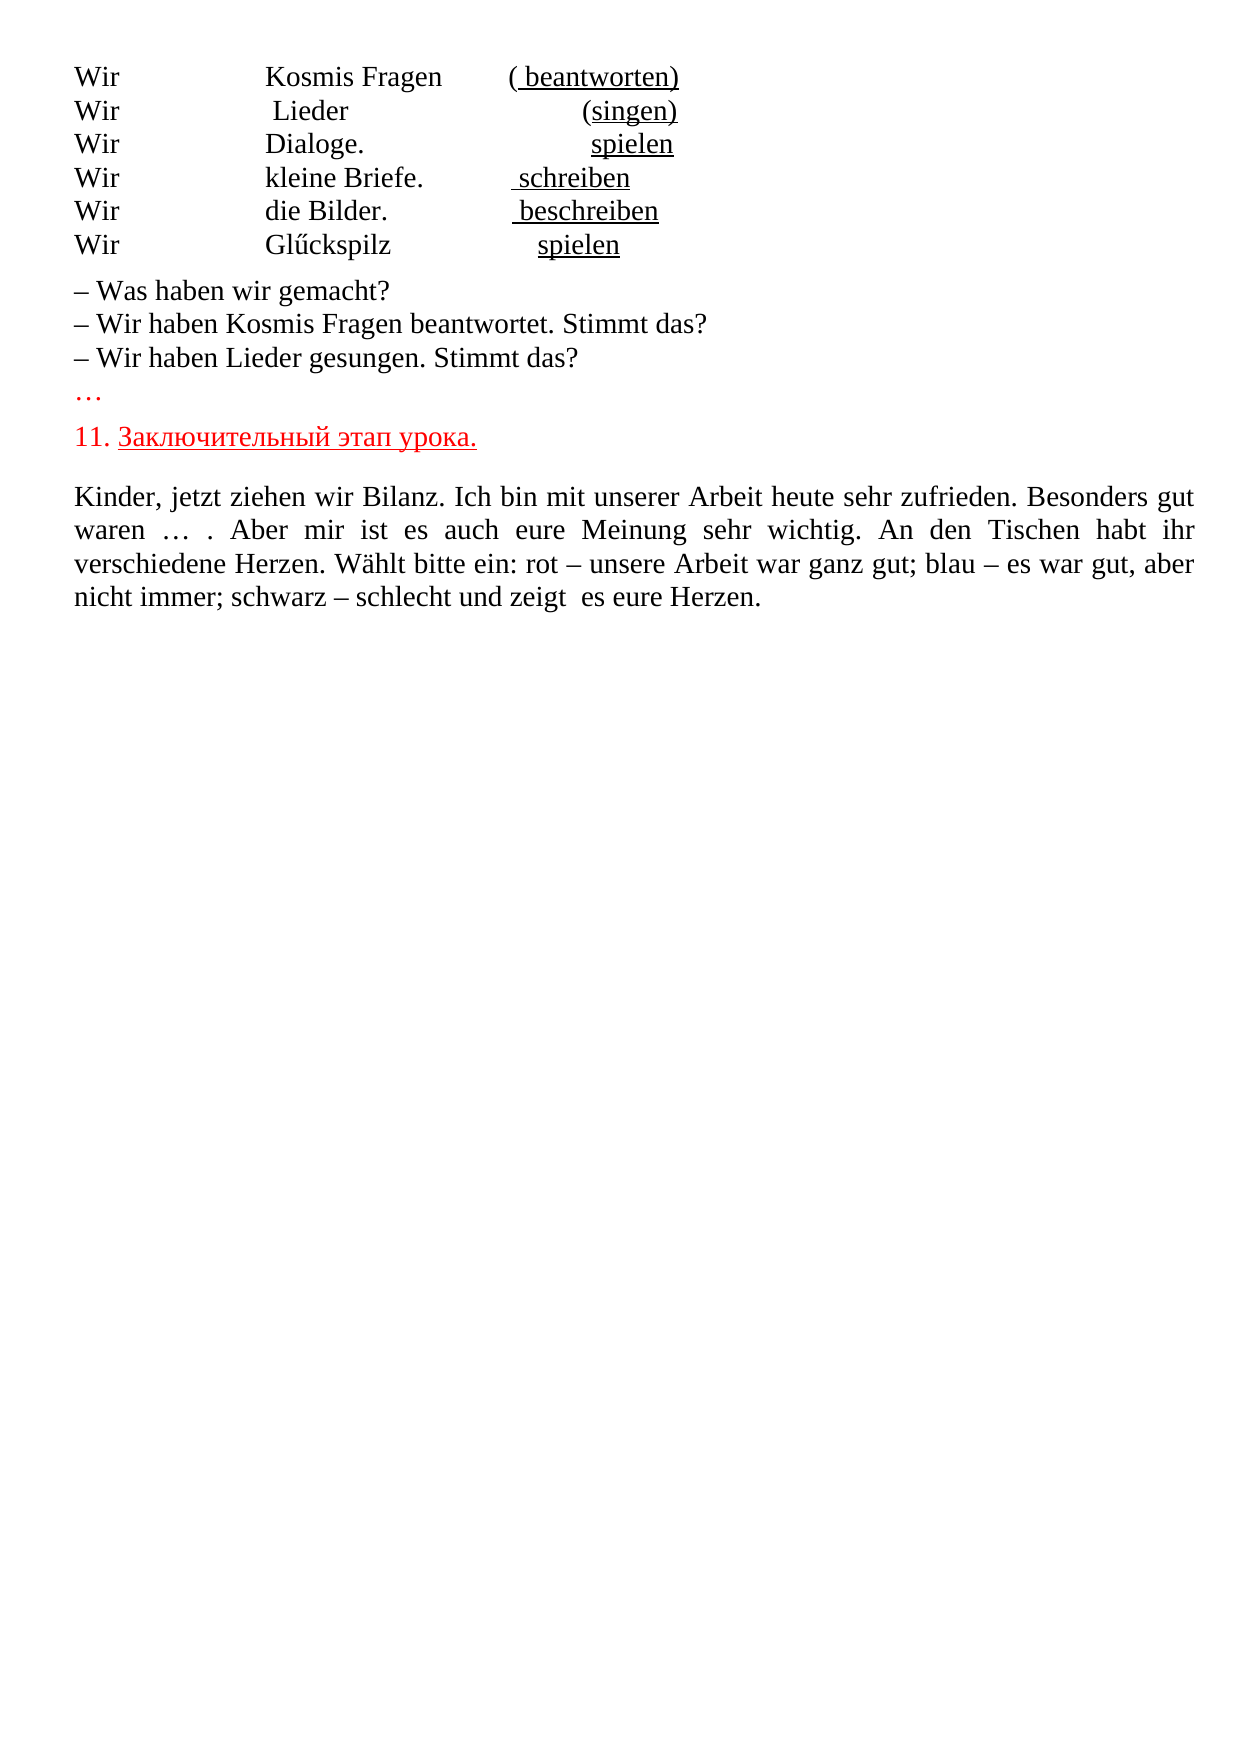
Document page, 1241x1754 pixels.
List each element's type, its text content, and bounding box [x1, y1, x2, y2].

text Wir Kosmis Fragen ( beantworten) Wir Lieder (singen) Wir Dialoge. spielen Wir kleine Briefe. schreiben Wir die Bilder. beschreiben Wir Glűckspilz spielen [74, 59, 1196, 260]
text Kinder, jetzt ziehen wir Bilanz. Ich bin mit unserer Arbeit heute sehr zufrieden. Besonders gut waren … . Aber mir ist es auch eure Meinung sehr wichtig. An den Tischen habt ihr verschiedene Herzen. Wählt bitte ein: rot – unsere Arbeit war ganz gut; blau – es war gut, aber nicht immer; schwarz – schlecht und zeigt es eure Herzen. [74, 479, 1196, 613]
text – Was haben wir gemacht? – Wir haben Kosmis Fragen beantwortet. Stimmt das? – Wir haben Lieder gesungen. Stimmt das? … [74, 273, 1196, 407]
text 11. Заключительный этап урока. [74, 419, 1196, 453]
